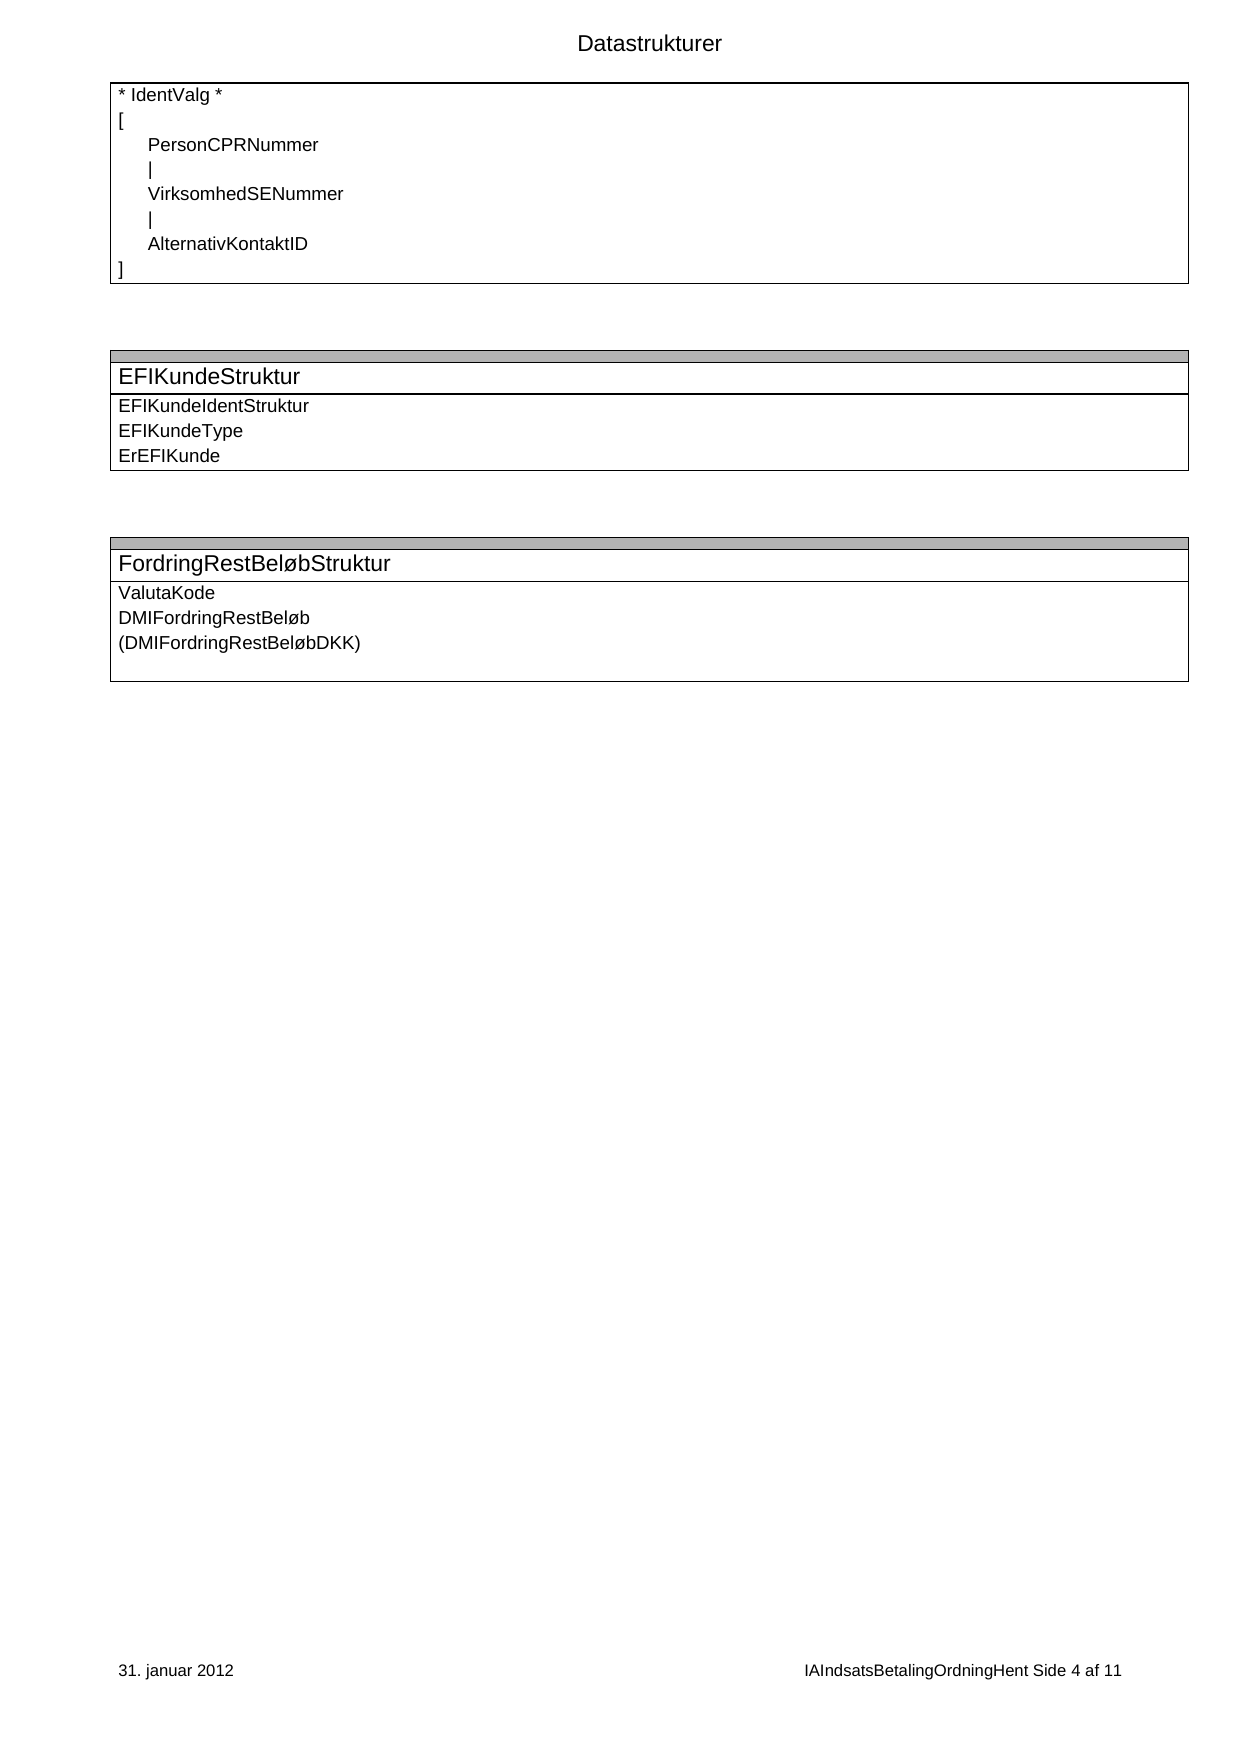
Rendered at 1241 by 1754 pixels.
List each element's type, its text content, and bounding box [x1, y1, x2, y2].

table_cell ValutaKode DMIFordringRestBeløb (DMIFordringRestBeløbDKK) [111, 582, 1188, 681]
table_cell EFIKundeIdentStruktur EFIKundeType ErEFIKunde [111, 395, 1188, 470]
table_header [111, 538, 1188, 549]
table_header [111, 351, 1188, 362]
table_cell * IdentValg * [ PersonCPRNummer | VirksomhedSENummer | AlternativKontaktID ] [111, 84, 1188, 283]
table_cell EFIKundeStruktur [111, 363, 1188, 393]
table_cell FordringRestBeløbStruktur [111, 550, 1188, 581]
